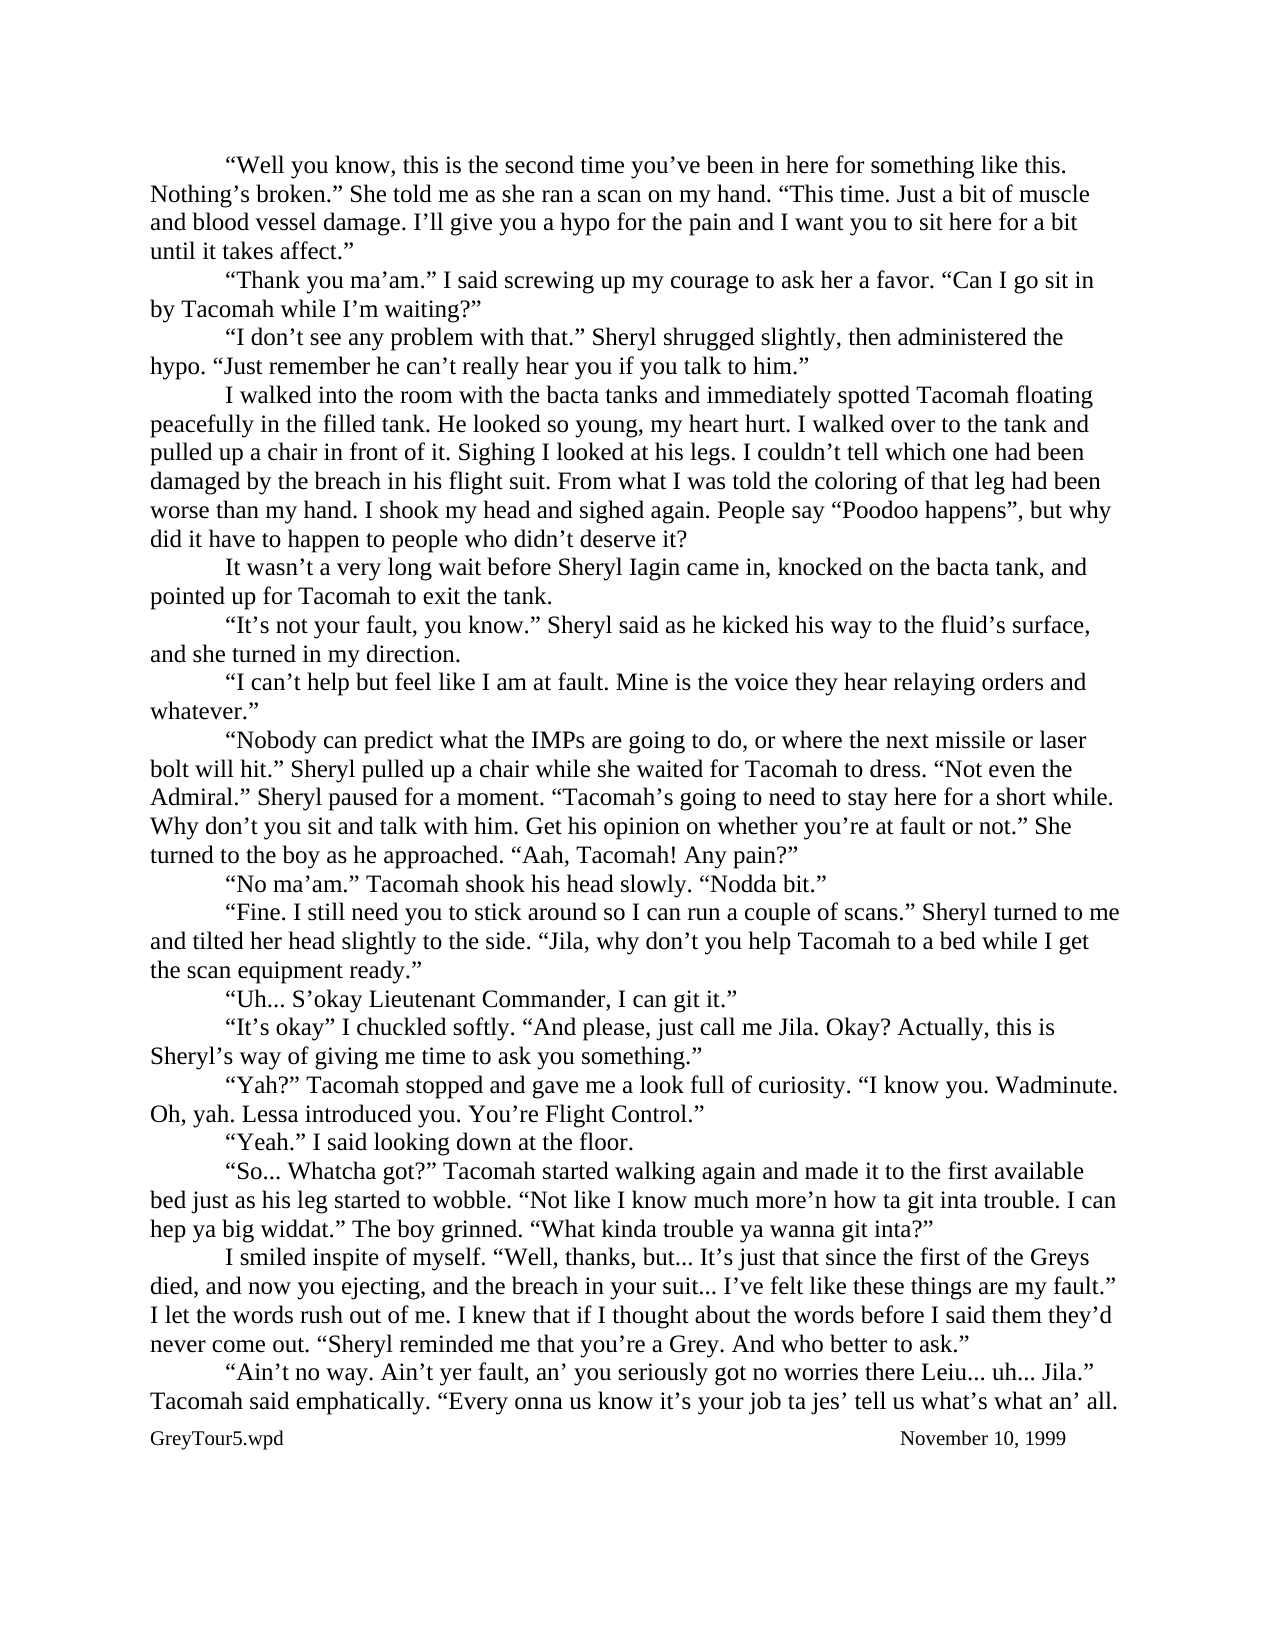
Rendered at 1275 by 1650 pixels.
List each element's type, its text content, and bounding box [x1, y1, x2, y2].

text “So... Whatcha got?” Tacomah started walking again and made it to the first available bed just as his leg started to wobble. “Not like I know much more’n how ta git inta trouble. I can hep ya big widdat.” The boy grinned. “What kinda trouble ya wanna git inta?” [150, 1156, 1125, 1242]
text “It’s okay” I chuckled softly. “And please, just call me Jila. Okay? Actually, this is Sheryl’s way of giving me time to ask you something.” [150, 1012, 1125, 1070]
text “Well you know, this is the second time you’ve been in here for something like this. Nothing’s broken.” She told me as she ran a scan on my hand. “This time. Just a bit of muscle and blood vessel damage. I’ll give you a hypo for the pain and I want you to sit here for a bit until it takes affect.” [150, 150, 1125, 265]
text It wasn’t a very long wait before Sheryl Iagin came in, knocked on the bacta tank, and pointed up for Tacomah to exit the tank. [150, 552, 1125, 610]
text I smiled inspite of myself. “Well, thanks, but... It’s just that since the first of the Greys died, and now you ejecting, and the breach in your suit... I’ve felt like these things are my fault.” I let the words rush out of me. I knew that if I thought about the words before I said them they’d never come out. “Sheryl reminded me that you’re a Grey. And who better to ask.” [150, 1242, 1125, 1357]
text “Yah?” Tacomah stopped and gave me a look full of curiosity. “I know you. Wadminute. Oh, yah. Lessa introduced you. You’re Flight Control.” [150, 1070, 1125, 1127]
text I walked into the room with the bacta tanks and immediately spotted Tacomah floating peacefully in the filled tank. He looked so young, my heart hurt. I walked over to the tank and pulled up a chair in front of it. Sighing I looked at his legs. I couldn’t tell which one had been damaged by the breach in his flight suit. From what I was told the coloring of that leg had been worse than my hand. I shook my head and sighed again. People say “Poodoo happens”, but why did it have to happen to people who didn’t deserve it? [150, 380, 1125, 552]
text “Uh... S’okay Lieutenant Commander, I can git it.” [150, 984, 1125, 1012]
text “I can’t help but feel like I am at fault. Mine is the voice they hear relaying orders and whatever.” [150, 667, 1125, 725]
text “I don’t see any problem with that.” Sheryl shrugged slightly, then administered the hypo. “Just remember he can’t really hear you if you talk to him.” [150, 322, 1125, 380]
text “Yeah.” I said looking down at the floor. [150, 1127, 1125, 1156]
text “Nobody can predict what the IMPs are going to do, or where the next missile or laser bolt will hit.” Sheryl pulled up a chair while she waited for Tacomah to dress. “Not even the Admiral.” Sheryl paused for a moment. “Tacomah’s going to need to stay here for a short while. Why don’t you sit and talk with him. Get his opinion on whether you’re at fault or not.” She turned to the boy as he approached. “Aah, Tacomah! Any pain?” [150, 725, 1125, 869]
text “No ma’am.” Tacomah shook his head slowly. “Nodda bit.” [150, 869, 1125, 897]
text “It’s not your fault, you know.” Sheryl said as he kicked his way to the fluid’s surface, and she turned in my direction. [150, 610, 1125, 667]
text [150, 1357, 1125, 1415]
text “Thank you ma’am.” I said screwing up my courage to ask her a favor. “Can I go sit in by Tacomah while I’m waiting?” [150, 265, 1125, 322]
text “Fine. I still need you to stick around so I can run a couple of scans.” Sheryl turned to me and tilted her head slightly to the side. “Jila, why don’t you help Tacomah to a bed while I get the scan equipment ready.” [150, 897, 1125, 984]
